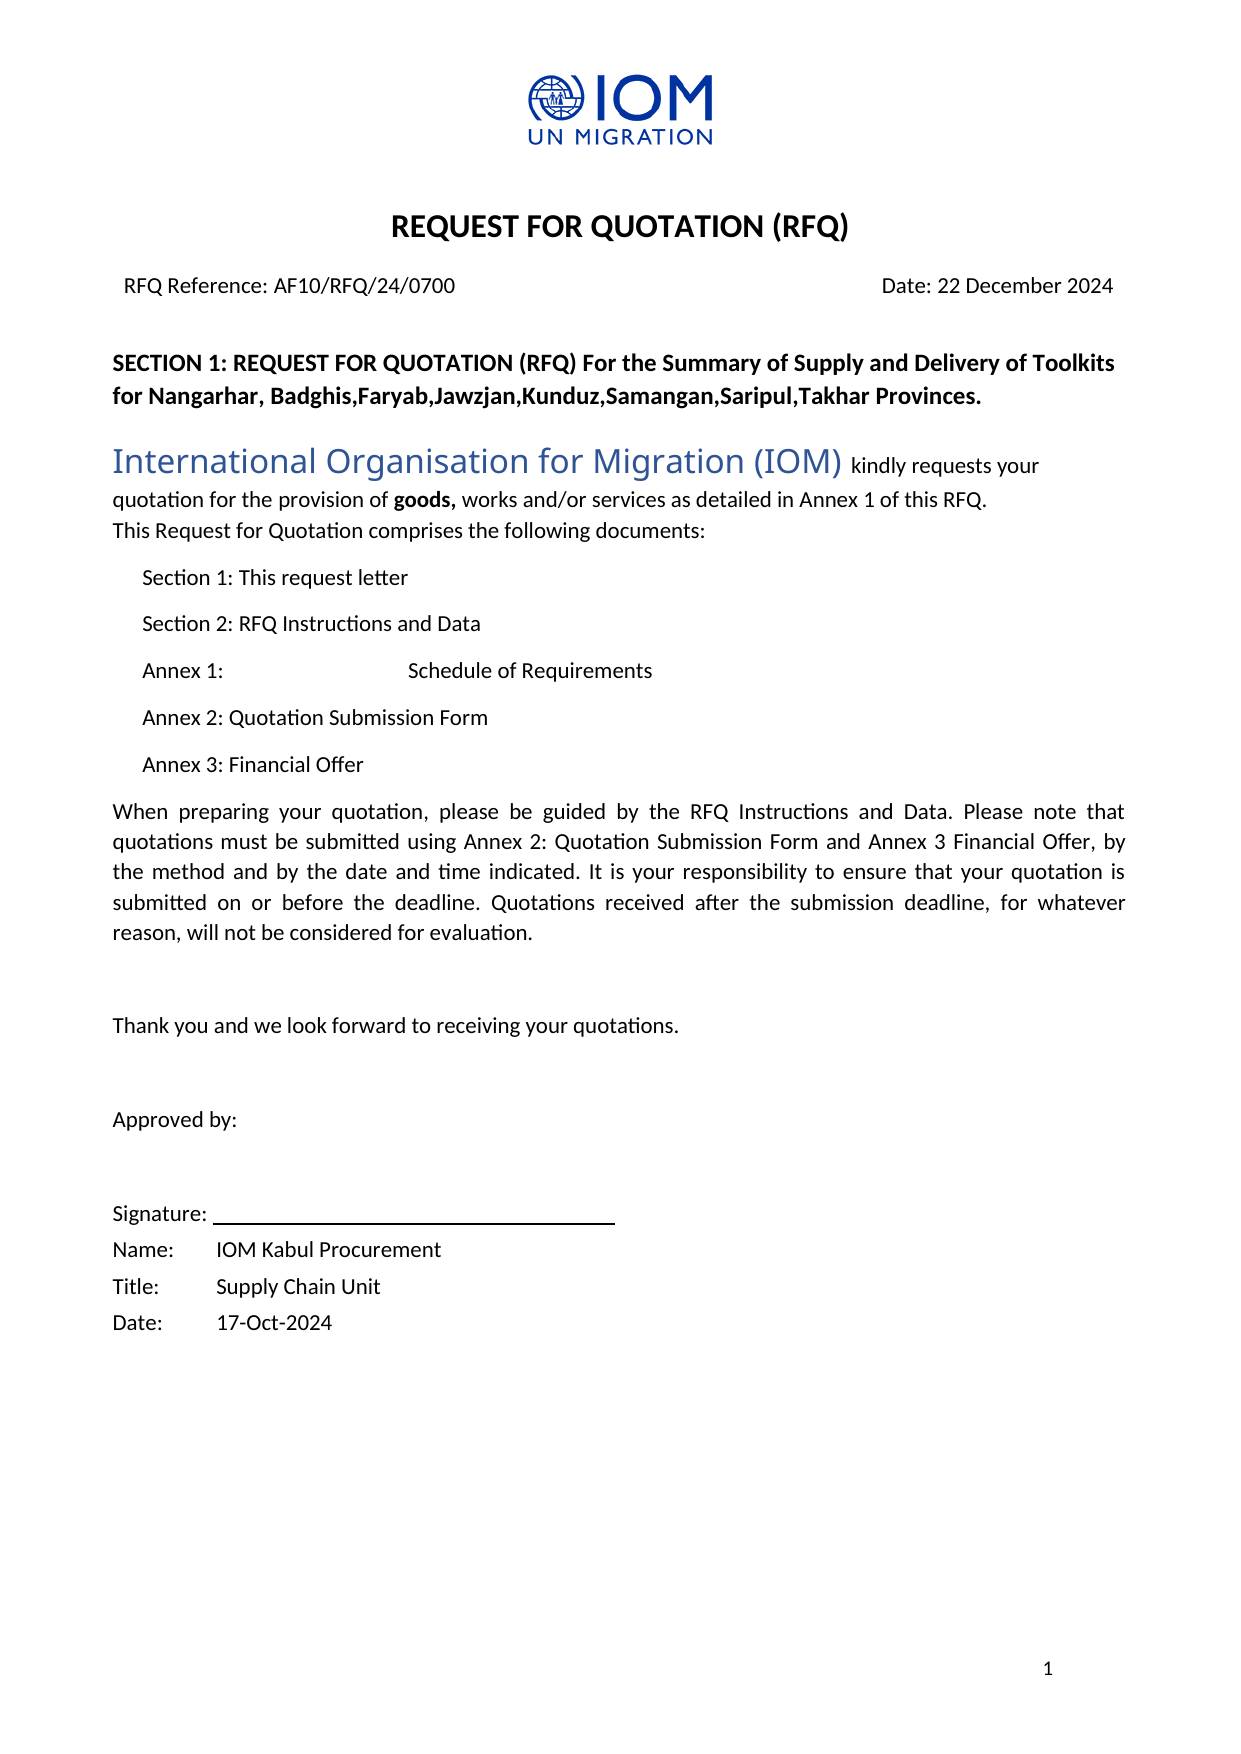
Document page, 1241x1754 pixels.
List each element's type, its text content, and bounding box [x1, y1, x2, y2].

text Thank you and we look forward to receiving your quotations. [112, 1012, 1128, 1040]
text Section 2: RFQ Instructions and Data [142, 609, 1128, 638]
text Signature: [112, 1199, 1128, 1227]
text Annex 1: Schedule of Requirements [142, 656, 1128, 684]
text Approved by: [112, 1105, 1128, 1133]
subtitle kindly requests your quotation for the provision of goods, works and/or services as detailed in Annex 1 of this RFQ. [112, 438, 1128, 514]
text Name: [112, 1236, 1128, 1264]
picture [524, 73, 716, 146]
subtitle SECTION 1: REQUEST FOR QUOTATION (RFQ) For the Summary of Supply and Delivery of Toolkits for Nangarhar, Badghis,Faryab,Jawzjan,Kunduz,Samangan,Saripul,Takhar Provinces. [112, 347, 1128, 411]
text Annex 3: Financial Offer [142, 750, 1128, 778]
text Title: [112, 1272, 1128, 1300]
text This Request for Quotation comprises the following documents: [112, 516, 1128, 544]
table_header RFQ Reference: [113, 249, 732, 322]
table_header Date: [732, 249, 1124, 322]
text Date: [112, 1308, 1128, 1337]
subtitle REQUEST FOR QUOTATION (RFQ) [112, 205, 1128, 246]
text When preparing your quotation, please be guided by the RFQ Instructions and Data. Please note that quotations must be submitted using Annex 2: Quotation Submission Form and Annex 3 Financial Offer, by the method and by the date and time indicated. It is your responsibility to ensure that your quotation is submitted on or before the deadline. Quotations received after the submission deadline, for whatever reason, will not be considered for evaluation. [112, 797, 1128, 946]
text Annex 2: Quotation Submission Form [142, 703, 1128, 731]
text Section 1: This request letter [142, 563, 1128, 591]
